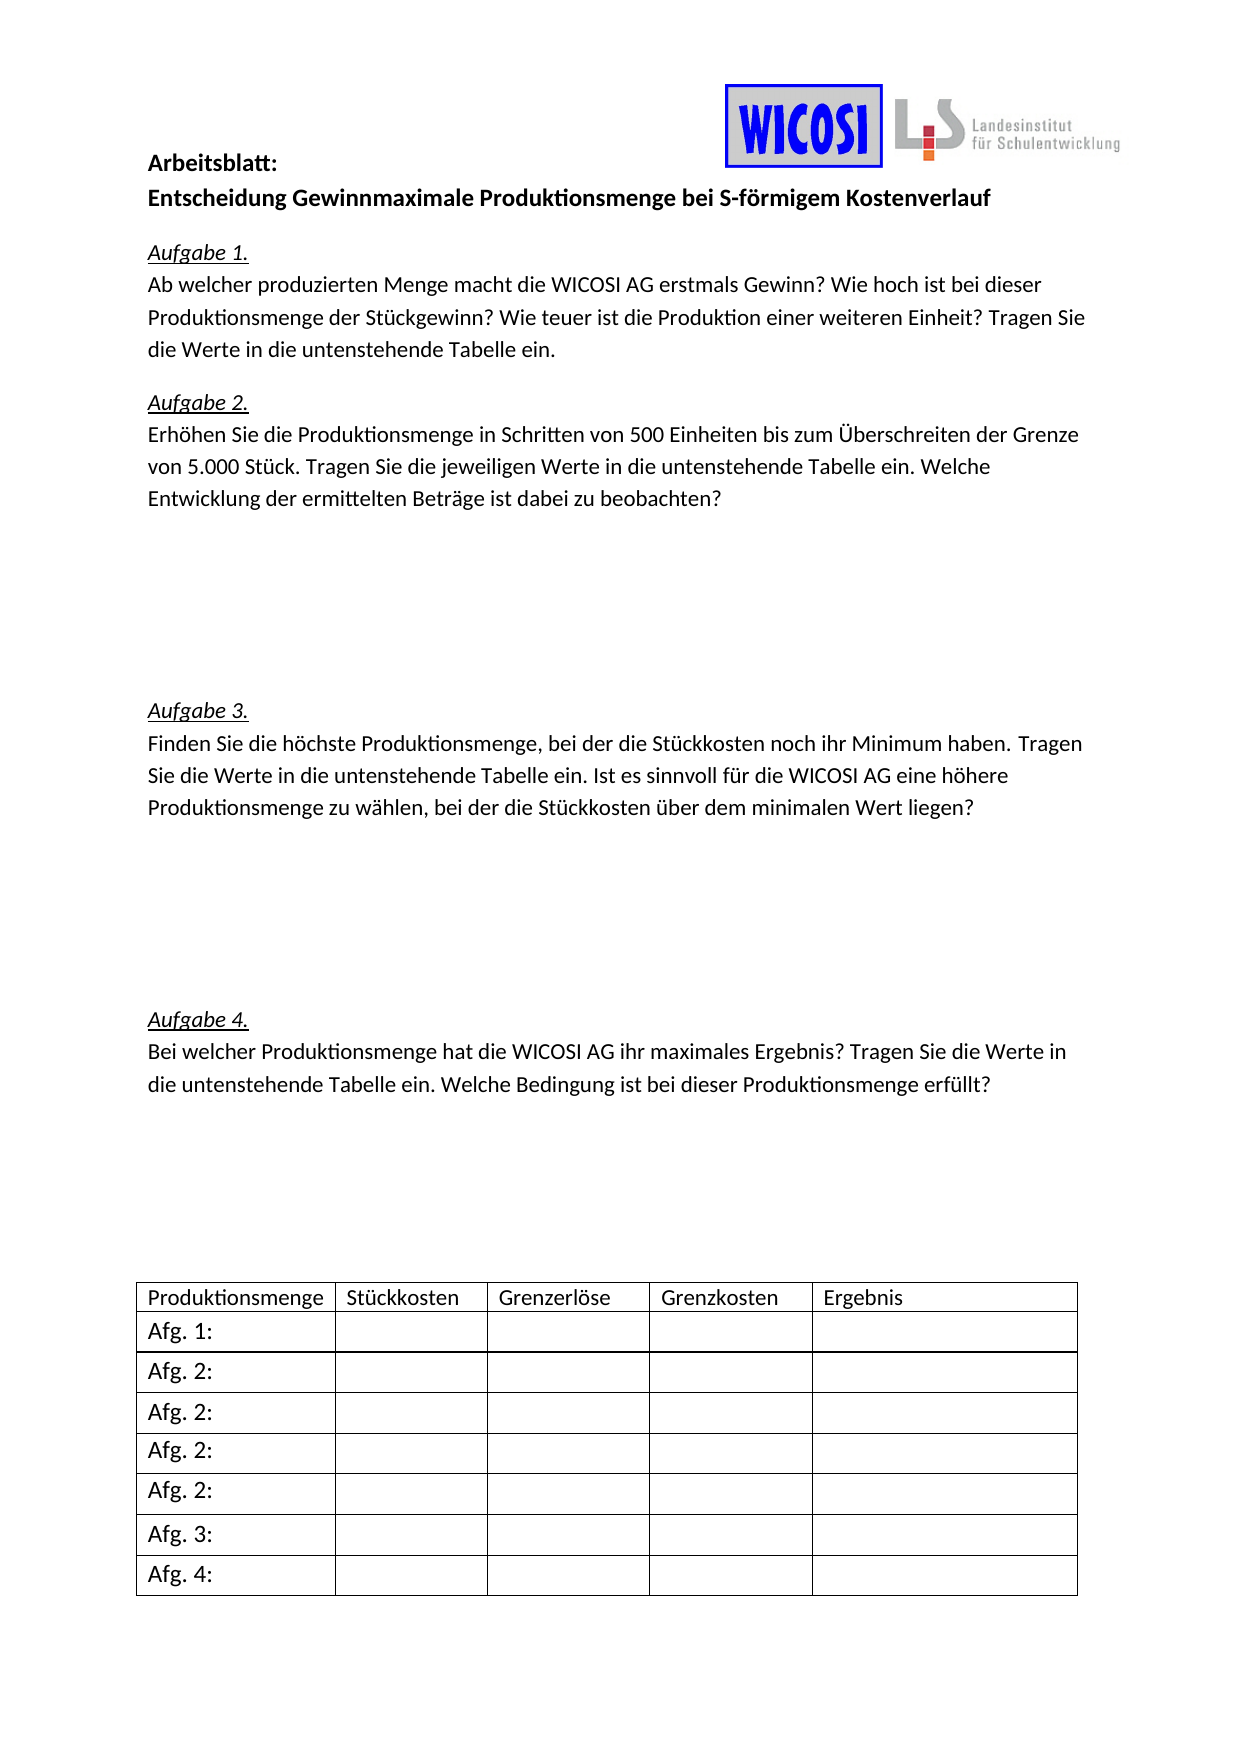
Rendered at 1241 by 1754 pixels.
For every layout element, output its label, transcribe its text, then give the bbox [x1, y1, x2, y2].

table_header Grenzkosten [650, 1283, 812, 1311]
table_cell [650, 1474, 812, 1514]
table_cell Afg. 2: [137, 1393, 335, 1433]
table_cell [813, 1353, 1077, 1392]
table_cell Afg. 4: [137, 1556, 335, 1595]
table_cell Afg. 2: [137, 1434, 335, 1473]
table_cell [813, 1515, 1077, 1554]
table_cell [650, 1393, 812, 1433]
table_cell Afg. 2: [137, 1474, 335, 1514]
table_cell [650, 1312, 812, 1351]
table_cell [488, 1515, 649, 1554]
table_cell Afg. 3: [137, 1515, 335, 1554]
table_cell [650, 1515, 812, 1554]
table_cell [488, 1312, 649, 1351]
table_cell [813, 1312, 1077, 1351]
table_cell [650, 1556, 812, 1595]
table_header Grenzerlöse [488, 1283, 649, 1311]
table_cell [336, 1312, 487, 1351]
table_cell [488, 1556, 649, 1595]
table_cell [813, 1393, 1077, 1433]
table_cell [813, 1556, 1077, 1595]
text Erhöhen Sie die Produktionsmenge in Schritten von 500 Einheiten bis zum Überschreiten der Grenze von 5.000 Stück. Tragen Sie die jeweiligen Werte in die untenstehende Tabelle ein. Welche Entwicklung der ermittelten Beträge ist dabei zu beobachten? [148, 420, 1093, 513]
text Ab welcher produzierten Menge macht die WICOSI AG erstmals Gewinn? Wie hoch ist bei dieser Produktionsmenge der Stückgewinn? Wie teuer ist die Produktion einer weiteren Einheit? Tragen Sie die Werte in die untenstehende Tabelle ein. [148, 271, 1093, 363]
table_cell [813, 1474, 1077, 1514]
table_cell [488, 1474, 649, 1514]
table_cell [488, 1393, 649, 1433]
table_header Stückkosten [336, 1283, 487, 1311]
text Aufgabe 3. [148, 697, 1093, 725]
table_cell [336, 1353, 487, 1392]
table_cell Afg. 1: [137, 1312, 335, 1351]
table_cell [336, 1474, 487, 1514]
table_header Produktionsmenge [137, 1283, 335, 1311]
picture [893, 64, 1140, 185]
table_cell [336, 1556, 487, 1595]
table_cell [650, 1353, 812, 1392]
table_header Ergebnis [813, 1283, 1077, 1311]
text Aufgabe 1. [148, 238, 1093, 266]
table_cell [813, 1434, 1077, 1473]
picture [725, 84, 883, 148]
text Bei welcher Produktionsmenge hat die WICOSI AG ihr maximales Ergebnis? Tragen Sie die Werte in die untenstehende Tabelle ein. Welche Bedingung ist bei dieser Produktionsmenge erfüllt? [148, 1037, 1093, 1098]
table_cell [336, 1434, 487, 1473]
table_cell [488, 1353, 649, 1392]
table_cell [650, 1434, 812, 1473]
table_cell [488, 1434, 649, 1473]
table_cell Afg. 2: [137, 1353, 335, 1392]
text Arbeitsblatt: Entscheidung Gewinnmaximale Produktionsmenge bei S-förmigem Kostenverlauf [148, 148, 1093, 213]
text Aufgabe 4. [148, 1005, 1093, 1033]
text Finden Sie die höchste Produktionsmenge, bei der die Stückkosten noch ihr Minimum haben. Tragen Sie die Werte in die untenstehende Tabelle ein. Ist es sinnvoll für die WICOSI AG eine höhere Produktionsmenge zu wählen, bei der die Stückkosten über dem minimalen Wert liegen? [148, 729, 1093, 821]
table_cell [336, 1515, 487, 1554]
text Aufgabe 2. [148, 388, 1093, 416]
table_cell [336, 1393, 487, 1433]
